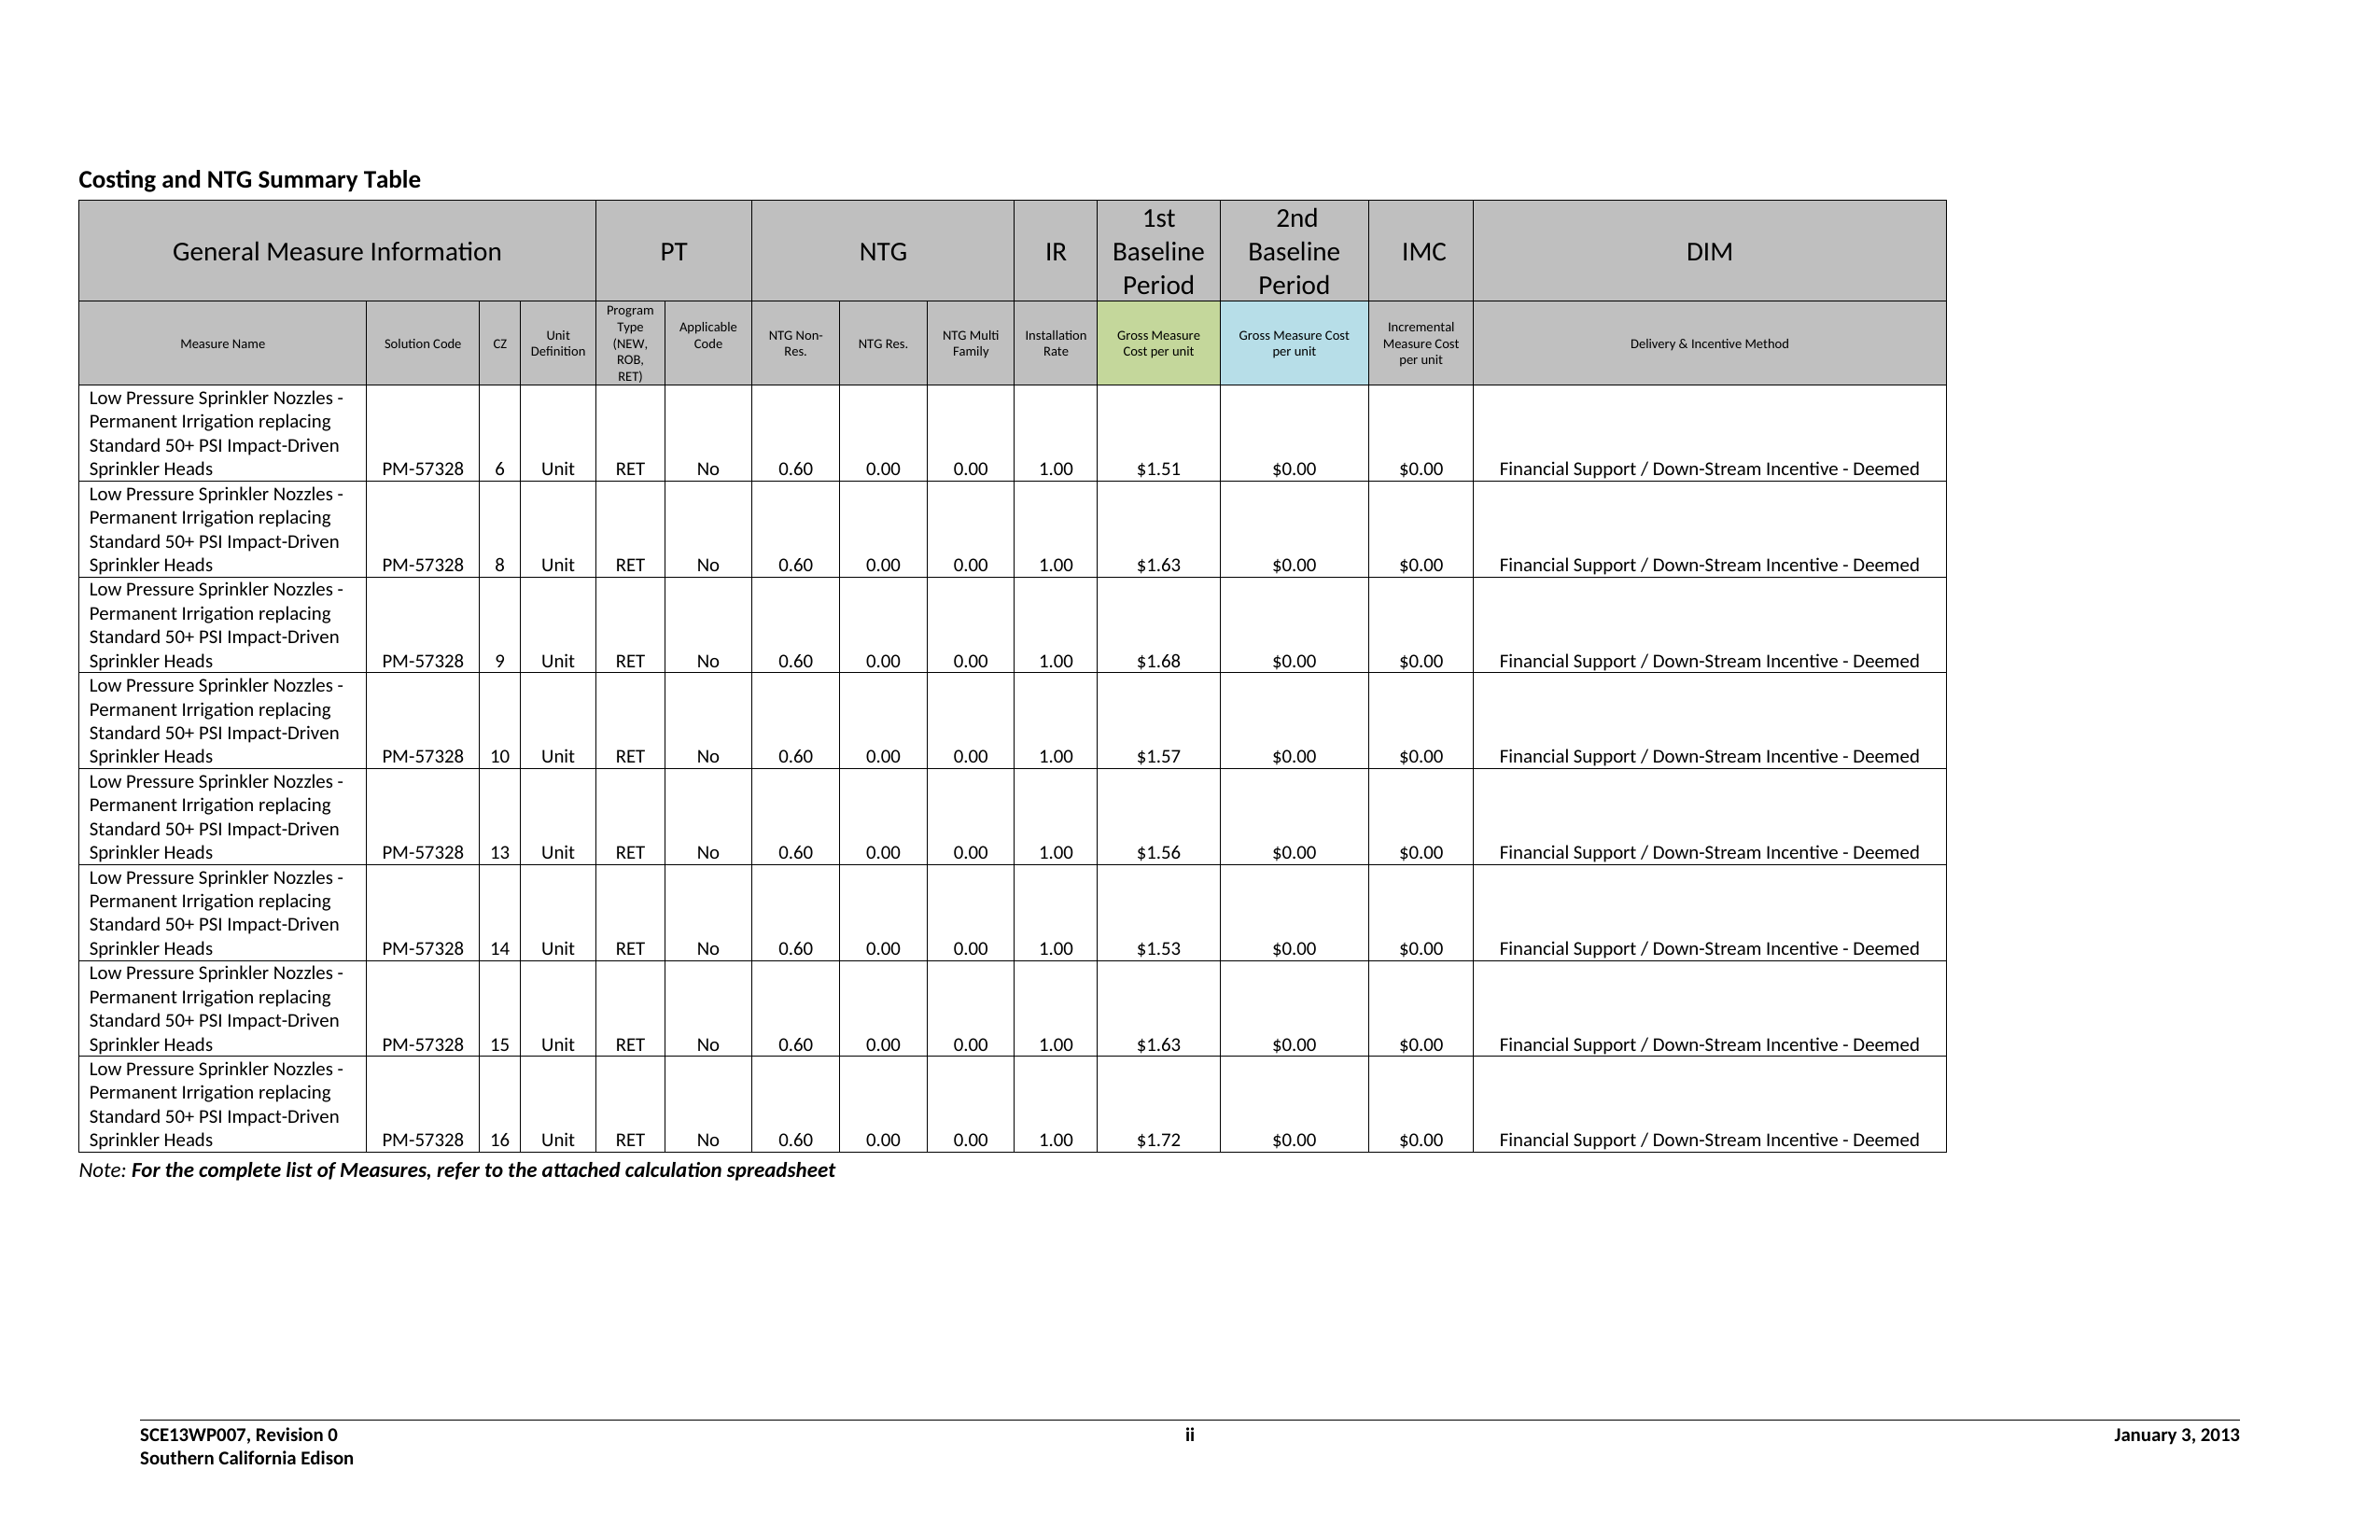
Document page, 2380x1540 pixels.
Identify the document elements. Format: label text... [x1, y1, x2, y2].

table_cell Unit [521, 769, 595, 864]
table_cell 0.00 [840, 482, 927, 577]
table_cell 0.60 [752, 482, 839, 577]
table_cell Low Pressure Sprinkler Nozzles - Permanent Irrigation replacing Standard 50+ PSI Impact-Driven Sprinkler Heads [79, 578, 366, 672]
table_cell PM-57328 [367, 673, 479, 768]
table_cell Applicable Code [665, 301, 751, 385]
table_cell 1.00 [1015, 961, 1097, 1056]
table_cell No [665, 1057, 751, 1152]
table_cell $1.72 [1098, 1057, 1220, 1152]
table_cell 0.00 [840, 578, 927, 672]
table_header General Measure Information [79, 201, 595, 301]
table_cell 0.00 [840, 961, 927, 1056]
table_cell Low Pressure Sprinkler Nozzles - Permanent Irrigation replacing Standard 50+ PSI Impact-Driven Sprinkler Heads [79, 1057, 366, 1152]
table_cell 0.60 [752, 1057, 839, 1152]
table_cell RET [596, 961, 665, 1056]
table_cell 1.00 [1015, 865, 1097, 959]
table_cell 0.00 [928, 673, 1014, 768]
table_cell 1.00 [1015, 385, 1097, 481]
table_cell 0.00 [840, 385, 927, 481]
table_cell PM-57328 [367, 385, 479, 481]
table_cell $0.00 [1221, 1057, 1368, 1152]
table_cell Installation Rate [1015, 301, 1097, 385]
table_cell 0.00 [840, 673, 927, 768]
table_cell No [665, 578, 751, 672]
table_cell Unit Definition [521, 301, 595, 385]
table_cell $0.00 [1221, 673, 1368, 768]
table_cell Financial Support / Down-Stream Incentive - Deemed [1474, 961, 1946, 1056]
table_cell Financial Support / Down-Stream Incentive - Deemed [1474, 482, 1946, 577]
table_cell PM-57328 [367, 865, 479, 959]
table_cell Unit [521, 482, 595, 577]
table_cell 0.00 [840, 1057, 927, 1152]
table_cell NTG Non-Res. [752, 301, 839, 385]
table_cell 0.60 [752, 961, 839, 1056]
table_cell $1.57 [1098, 673, 1220, 768]
table_cell 13 [480, 769, 520, 864]
subtitle Costing and NTG Summary Table [78, 163, 2240, 194]
table_header DIM [1474, 201, 1946, 301]
table_cell RET [596, 578, 665, 672]
table_cell 16 [480, 1057, 520, 1152]
table_cell Low Pressure Sprinkler Nozzles - Permanent Irrigation replacing Standard 50+ PSI Impact-Driven Sprinkler Heads [79, 961, 366, 1056]
table_cell 0.00 [840, 769, 927, 864]
table_cell $0.00 [1221, 385, 1368, 481]
table_cell 1.00 [1015, 482, 1097, 577]
table_cell NTG Multi Family [928, 301, 1014, 385]
table_cell $0.00 [1369, 578, 1473, 672]
table_cell Measure Name [79, 301, 366, 385]
table_cell Incremental Measure Cost per unit [1369, 301, 1473, 385]
table_cell Low Pressure Sprinkler Nozzles - Permanent Irrigation replacing Standard 50+ PSI Impact-Driven Sprinkler Heads [79, 769, 366, 864]
table_cell Financial Support / Down-Stream Incentive - Deemed [1474, 1057, 1946, 1152]
table_cell Gross Measure Cost per unit [1221, 301, 1368, 385]
table_cell $0.00 [1221, 961, 1368, 1056]
table_cell Unit [521, 1057, 595, 1152]
table_cell Gross Measure Cost per unit [1098, 301, 1220, 385]
table_cell Delivery & Incentive Method [1474, 301, 1946, 385]
table_cell 8 [480, 482, 520, 577]
table_cell No [665, 769, 751, 864]
table_cell 1.00 [1015, 769, 1097, 864]
table_cell $0.00 [1221, 578, 1368, 672]
table_cell Unit [521, 673, 595, 768]
table_cell Unit [521, 961, 595, 1056]
table_cell 0.00 [928, 482, 1014, 577]
table_cell PM-57328 [367, 769, 479, 864]
table_cell $0.00 [1221, 769, 1368, 864]
table_cell PM-57328 [367, 961, 479, 1056]
table_cell Low Pressure Sprinkler Nozzles - Permanent Irrigation replacing Standard 50+ PSI Impact-Driven Sprinkler Heads [79, 673, 366, 768]
table_cell $0.00 [1369, 385, 1473, 481]
table_cell 10 [480, 673, 520, 768]
table_cell Financial Support / Down-Stream Incentive - Deemed [1474, 769, 1946, 864]
table_cell 15 [480, 961, 520, 1056]
text Note: For the complete list of Measures, refer to the attached calculation spreadsheet [78, 1156, 2240, 1183]
table_cell Low Pressure Sprinkler Nozzles - Permanent Irrigation replacing Standard 50+ PSI Impact-Driven Sprinkler Heads [79, 865, 366, 959]
table_cell 0.00 [840, 865, 927, 959]
table_cell 1.00 [1015, 673, 1097, 768]
table_cell $0.00 [1221, 865, 1368, 959]
table_cell $0.00 [1369, 961, 1473, 1056]
table_cell 0.00 [928, 1057, 1014, 1152]
table_header 2nd Baseline Period [1221, 201, 1368, 301]
table_cell $0.00 [1369, 482, 1473, 577]
table_cell Financial Support / Down-Stream Incentive - Deemed [1474, 673, 1946, 768]
table_cell 0.00 [928, 578, 1014, 672]
table_cell Program Type (NEW, ROB, RET) [596, 301, 665, 385]
table_cell 0.60 [752, 578, 839, 672]
table_cell 6 [480, 385, 520, 481]
table_cell Financial Support / Down-Stream Incentive - Deemed [1474, 865, 1946, 959]
table_cell CZ [480, 301, 520, 385]
table_cell 0.60 [752, 385, 839, 481]
table_cell PM-57328 [367, 578, 479, 672]
table_cell RET [596, 1057, 665, 1152]
table_cell $1.51 [1098, 385, 1220, 481]
table_cell RET [596, 385, 665, 481]
table_header IR [1015, 201, 1097, 301]
table_cell 0.00 [928, 385, 1014, 481]
table_cell 0.00 [928, 961, 1014, 1056]
table_cell $1.56 [1098, 769, 1220, 864]
table_cell RET [596, 482, 665, 577]
table_cell PM-57328 [367, 482, 479, 577]
table_cell 9 [480, 578, 520, 672]
table_cell Low Pressure Sprinkler Nozzles - Permanent Irrigation replacing Standard 50+ PSI Impact-Driven Sprinkler Heads [79, 385, 366, 481]
table_header 1st Baseline Period [1098, 201, 1220, 301]
table_cell No [665, 482, 751, 577]
table_cell $1.68 [1098, 578, 1220, 672]
table_cell 14 [480, 865, 520, 959]
table_cell Low Pressure Sprinkler Nozzles - Permanent Irrigation replacing Standard 50+ PSI Impact-Driven Sprinkler Heads [79, 482, 366, 577]
table_cell NTG Res. [840, 301, 927, 385]
table_cell Unit [521, 385, 595, 481]
table_cell RET [596, 865, 665, 959]
table_cell $0.00 [1369, 1057, 1473, 1152]
table_cell $1.63 [1098, 482, 1220, 577]
table_cell $0.00 [1369, 769, 1473, 864]
table_cell 0.00 [928, 865, 1014, 959]
table_header NTG [752, 201, 1014, 301]
table_cell RET [596, 673, 665, 768]
table_header PT [596, 201, 751, 301]
table_cell Solution Code [367, 301, 479, 385]
table_cell PM-57328 [367, 1057, 479, 1152]
table_cell $1.63 [1098, 961, 1220, 1056]
table_cell 0.60 [752, 865, 839, 959]
table_cell No [665, 385, 751, 481]
table_cell No [665, 865, 751, 959]
table_cell No [665, 673, 751, 768]
table_cell Financial Support / Down-Stream Incentive - Deemed [1474, 385, 1946, 481]
table_cell $0.00 [1369, 865, 1473, 959]
table_cell Financial Support / Down-Stream Incentive - Deemed [1474, 578, 1946, 672]
table_cell 1.00 [1015, 1057, 1097, 1152]
table_header IMC [1369, 201, 1473, 301]
table_cell Unit [521, 865, 595, 959]
table_cell $0.00 [1221, 482, 1368, 577]
table_cell $1.53 [1098, 865, 1220, 959]
table_cell No [665, 961, 751, 1056]
table_cell 0.60 [752, 769, 839, 864]
table_cell Unit [521, 578, 595, 672]
table_cell $0.00 [1369, 673, 1473, 768]
table_cell 1.00 [1015, 578, 1097, 672]
table_cell 0.00 [928, 769, 1014, 864]
table_cell 0.60 [752, 673, 839, 768]
table_cell RET [596, 769, 665, 864]
